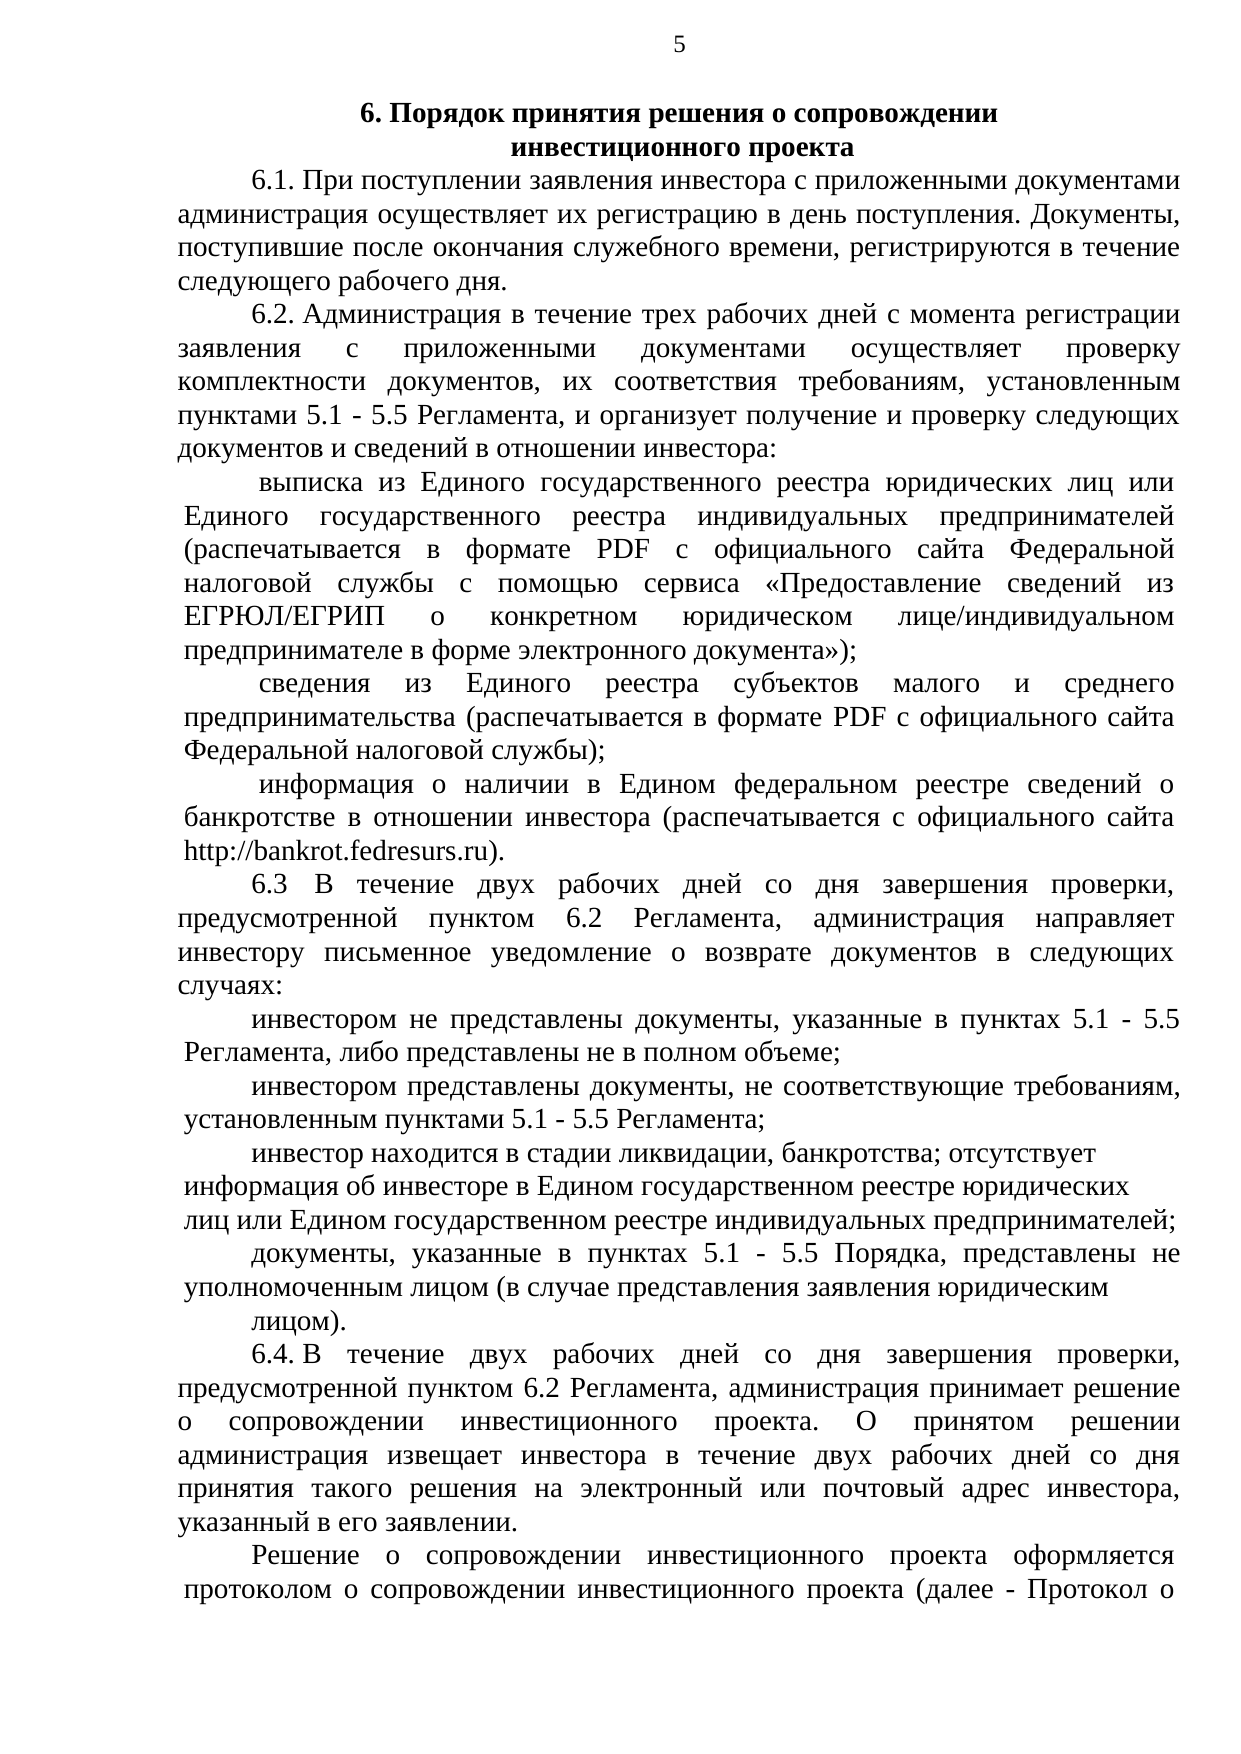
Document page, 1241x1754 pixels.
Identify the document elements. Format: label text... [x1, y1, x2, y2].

text 6. Порядок принятия решения о сопровождении [177, 95, 1181, 129]
text 6.2. Администрация в течение трех рабочих дней с момента регистрации заявления с приложенными документами осуществляет проверку комплектности документов, их соответствия требованиям, установленным пунктами 5.1 - 5.5 Регламента, и организует получение и проверку следующих документов и сведений в отношении инвестора: [177, 296, 1181, 464]
text информация о наличии в Едином федеральном реестре сведений о банкротстве в отношении инвестора (распечатывается с официального сайта http://bankrot.fedresurs.ru). [183, 766, 1175, 867]
text инвестором не представлены документы, указанные в пунктах 5.1 - 5.5 Регламента, либо представлены не в полном объеме; [183, 1001, 1181, 1068]
text выписка из Единого государственного реестра юридических лиц или Единого государственного реестра индивидуальных предпринимателей (распечатывается в формате PDF с официального сайта Федеральной налоговой службы с помощью сервиса «Предоставление сведений из ЕГРЮЛ/ЕГРИП о конкретном юридическом лице/индивидуальном предпринимателе в форме электронного документа»); [183, 464, 1175, 665]
text документы, указанные в пунктах 5.1 - 5.5 Порядка, представлены не уполномоченным лицом (в случае представления заявления юридическим [183, 1236, 1181, 1303]
text 6.4. В течение двух рабочих дней со дня завершения проверки, предусмотренной пунктом 6.2 Регламента, администрация принимает решение о сопровождении инвестиционного проекта. О принятом решении администрация извещает инвестора в течение двух рабочих дней со дня принятия такого решения на электронный или почтовый адрес инвестора, указанный в его заявлении. [177, 1336, 1181, 1537]
text инвестор находится в стадии ликвидации, банкротства; отсутствует информация об инвесторе в Едином государственном реестре юридических лиц или Едином государственном реестре индивидуальных предпринимателей; [183, 1135, 1181, 1236]
list В течение двух рабочих дней со дня завершения проверки, предусмотренной пунктом 6.2 Регламента, администрация направляет инвестору письменное уведомление о возврате документов в следующих случаях: [177, 867, 1175, 1001]
text сведения из Единого реестра субъектов малого и среднего предпринимательства (распечатывается в формате PDF с официального сайта Федеральной налоговой службы); [183, 665, 1175, 766]
text инвестиционного проекта [183, 129, 1181, 162]
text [183, 1537, 1175, 1604]
text инвестором представлены документы, не соответствующие требованиям, установленным пунктами 5.1 - 5.5 Регламента; [183, 1068, 1181, 1135]
text 6.1. При поступлении заявления инвестора с приложенными документами администрация осуществляет их регистрацию в день поступления. Документы, поступившие после окончания служебного времени, регистрируются в течение следующего рабочего дня. [177, 162, 1181, 296]
text лицом). [183, 1303, 1181, 1336]
